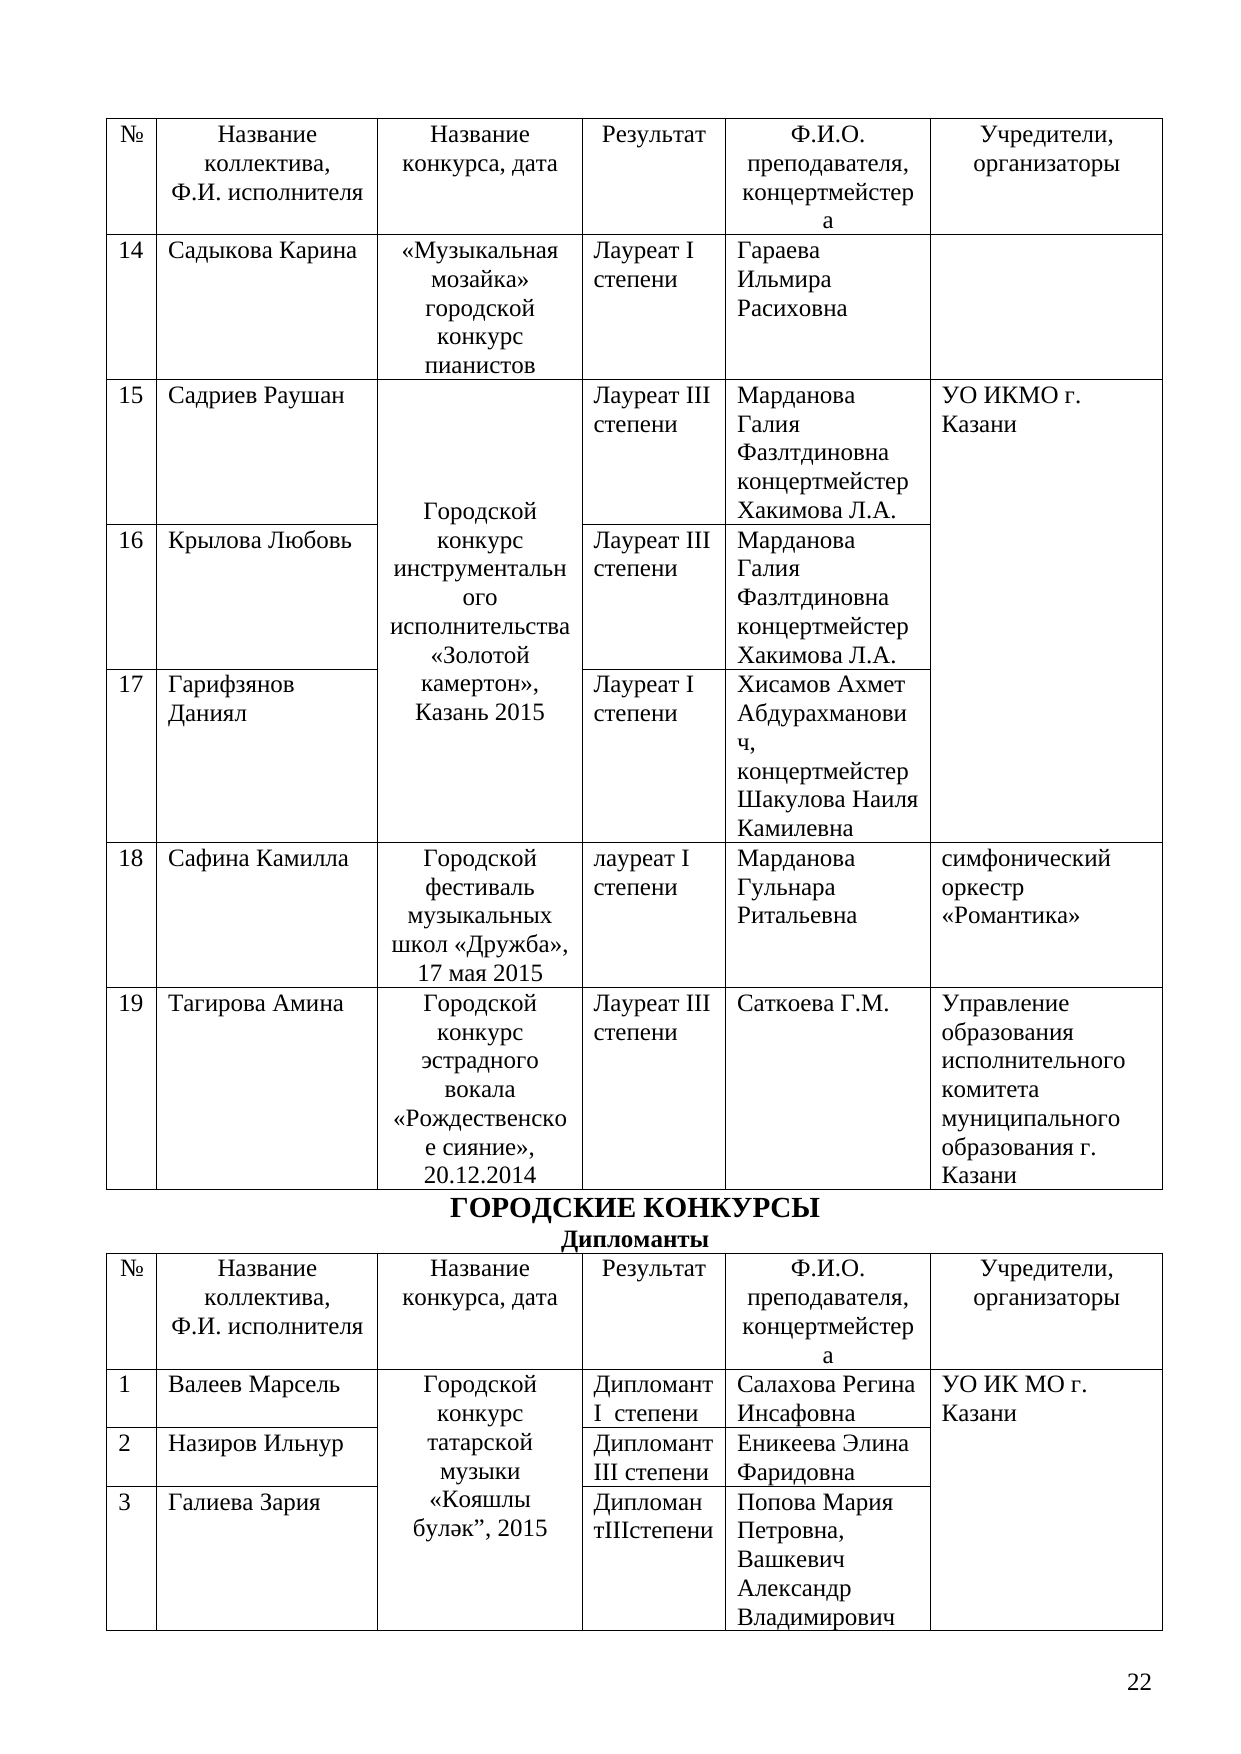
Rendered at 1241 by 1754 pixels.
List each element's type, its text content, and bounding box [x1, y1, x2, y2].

table_cell Лауреат III степени [583, 380, 725, 524]
table_cell Еникеева Элина Фаридовна [726, 1428, 930, 1486]
table_cell Крылова Любовь [157, 525, 377, 668]
table_cell Дипломант I степени [583, 1370, 725, 1427]
table_cell Галиева Зария [157, 1487, 377, 1630]
table_cell Гарифзянов Даниял [157, 670, 377, 842]
table_header № [107, 119, 156, 234]
table_cell 14 [107, 235, 156, 379]
table_cell 3 [107, 1487, 156, 1630]
table_header Результат [583, 1254, 725, 1368]
table_cell Назиров Ильнур [157, 1428, 377, 1486]
table_cell Марданова Галия Фазлтдиновна концертмейстер Хакимова Л.А. [726, 380, 930, 524]
table_header Результат [583, 119, 725, 234]
table_header Название коллектива, Ф.И. исполнителя [157, 1254, 377, 1368]
table_cell Салахова Регина Инсафовна [726, 1370, 930, 1427]
table_cell Садыкова Карина [157, 235, 377, 379]
table_cell Городской конкурс эстрадного вокала «Рождественское сияние», 20.12.2014 [378, 988, 582, 1189]
table_cell [931, 235, 1162, 379]
table_cell Лауреат I степени [583, 235, 725, 379]
table_header Учредители, организаторы [931, 119, 1162, 234]
table_cell Городской конкурс инструментального исполнительства «Золотой камертон», Казань 2015 [378, 380, 582, 842]
table_header № [107, 1254, 156, 1368]
text Дипломанты [118, 1224, 1152, 1252]
table_cell Валеев Марсель [157, 1370, 377, 1427]
table_cell 1 [107, 1370, 156, 1427]
table_cell Хисамов Ахмет Абдурахманович, концертмейстер Шакулова Наиля Камилевна [726, 670, 930, 842]
text ГОРОДСКИЕ КОНКУРСЫ [118, 1190, 1152, 1224]
table_header Ф.И.О. преподавателя, концертмейстера [726, 119, 930, 234]
table_header Название коллектива, Ф.И. исполнителя [157, 119, 377, 234]
table_header Название конкурса, дата [378, 119, 582, 234]
table_cell 2 [107, 1428, 156, 1486]
table_cell Городской конкурс татарской музыки «Кояшлы буләк”, 2015 [378, 1370, 582, 1630]
table_cell Марданова Галия Фазлтдиновна концертмейстер Хакимова Л.А. [726, 525, 930, 668]
table_cell 19 [107, 988, 156, 1189]
table_cell УО ИКМО г. Казани [931, 380, 1162, 842]
table_cell Городской фестиваль музыкальных школ «Дружба», 17 мая 2015 [378, 843, 582, 987]
table_header Ф.И.О. преподавателя, концертмейстера [726, 1254, 930, 1368]
table_cell 15 [107, 380, 156, 524]
table_cell Лауреат I степени [583, 670, 725, 842]
table_cell Марданова Гульнара Ритальевна [726, 843, 930, 987]
table_cell Гараева Ильмира Расиховна [726, 235, 930, 379]
table_cell УО ИК МО г. Казани [931, 1370, 1162, 1630]
table_cell лауреат I степени [583, 843, 725, 987]
table_cell Сафина Камилла [157, 843, 377, 987]
table_cell Садриев Раушан [157, 380, 377, 524]
table_cell симфонический оркестр «Романтика» [931, 843, 1162, 987]
table_cell Попова Мария Петровна, Вашкевич Александр Владимирович [726, 1487, 930, 1630]
table_cell Дипломант III степени [583, 1428, 725, 1486]
table_cell 16 [107, 525, 156, 668]
table_cell Тагирова Амина [157, 988, 377, 1189]
table_cell Лауреат III степени [583, 525, 725, 668]
table_cell Саткоева Г.М. [726, 988, 930, 1189]
table_cell 17 [107, 670, 156, 842]
table_header Учредители, организаторы [931, 1254, 1162, 1368]
table_cell «Музыкальная мозайка» городской конкурс пианистов [378, 235, 582, 379]
table_cell 18 [107, 843, 156, 987]
table_cell Лауреат III степени [583, 988, 725, 1189]
table_cell ДипломантIIIстепени [583, 1487, 725, 1630]
table_header Название конкурса, дата [378, 1254, 582, 1368]
table_cell Управление образования исполнительного комитета муниципального образования г. Казани [931, 988, 1162, 1189]
